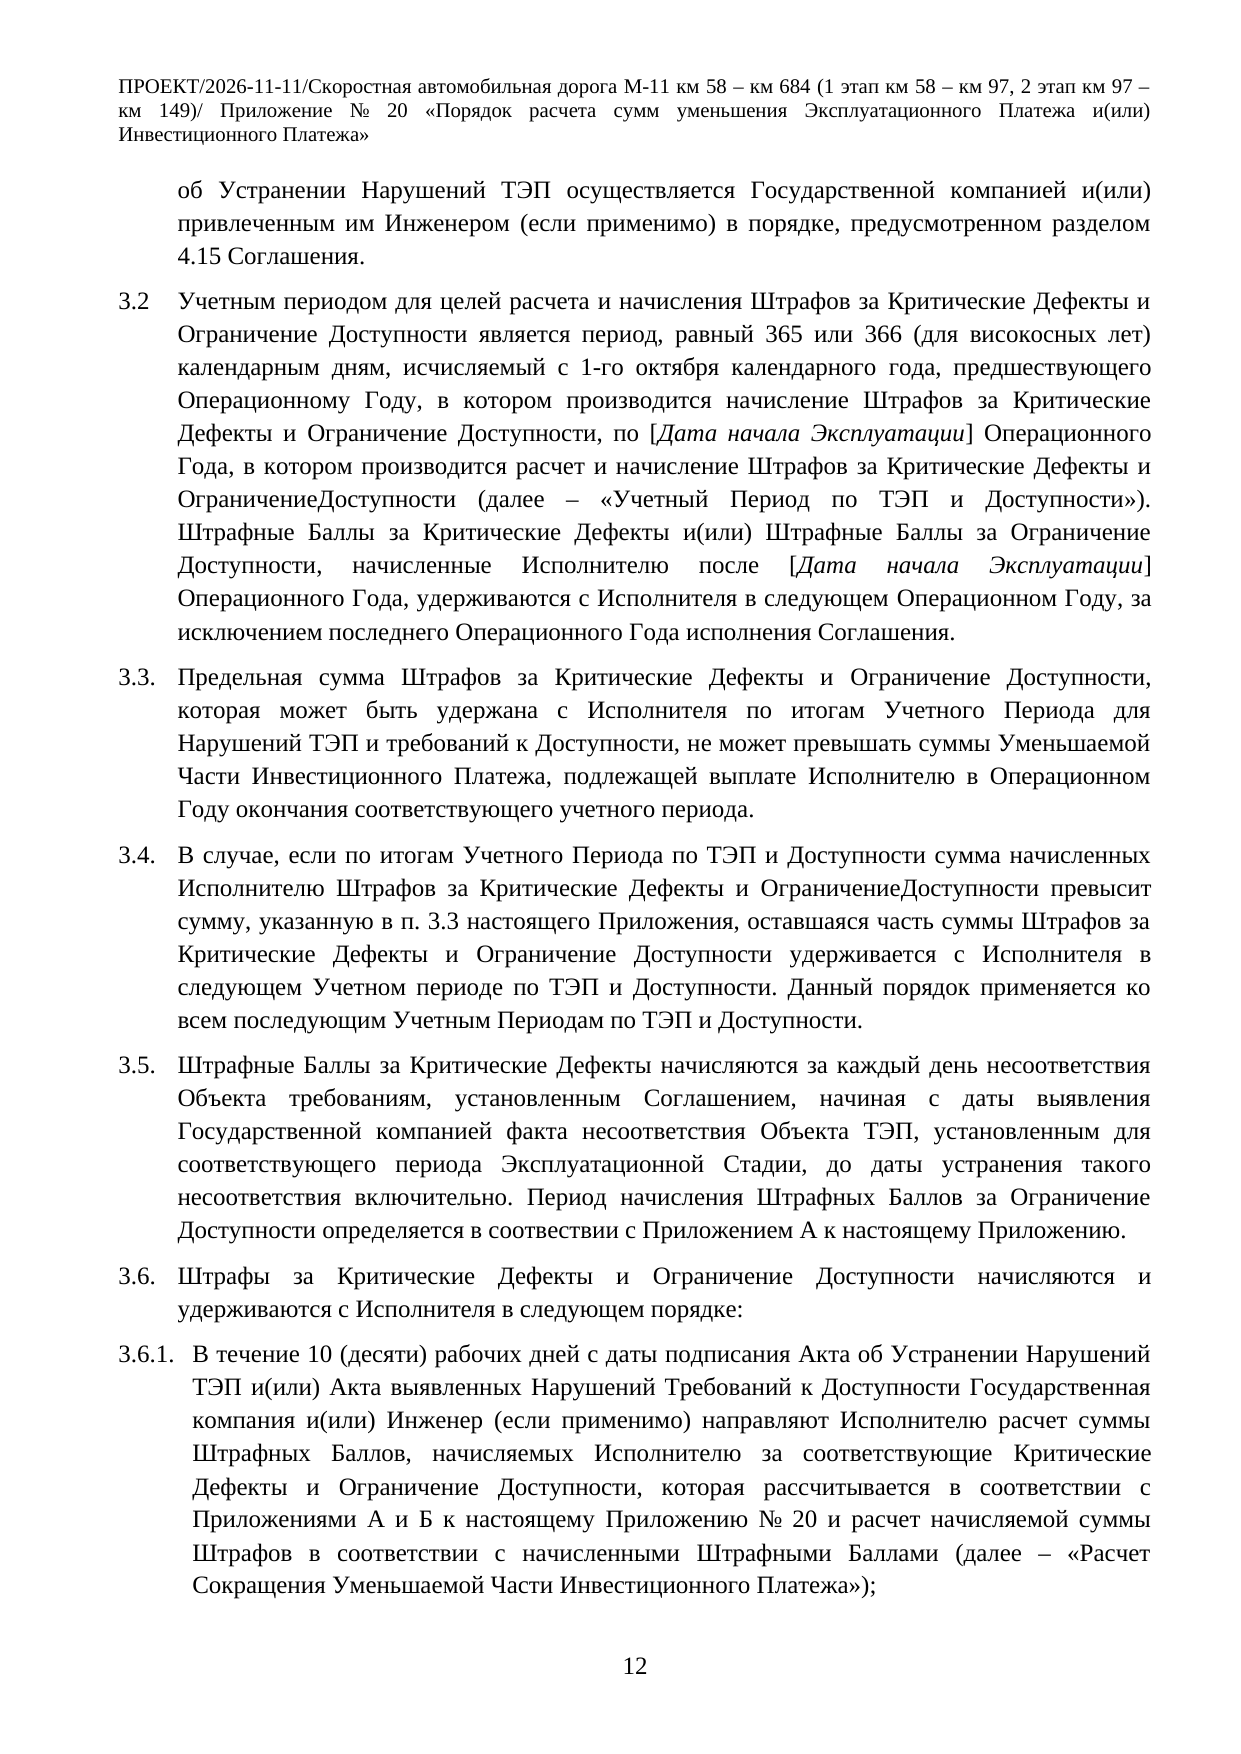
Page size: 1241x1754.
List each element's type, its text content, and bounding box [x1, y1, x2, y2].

list В течение 10 (десяти) рабочих дней с даты подписания Акта об Устранении Нарушений ТЭП и(или) Акта выявленных Нарушений Требований к Доступности Государственная компания и(или) Инженер (если применимо) направляют Исполнителю расчет суммы Штрафных Баллов, начисляемых Исполнителю за соответствующие Критические Дефекты и Ограничение Доступности, которая рассчитывается в соответствии с Приложениями А и Б к настоящему Приложению № 20 и расчет начисляемой суммы Штрафов в соответствии с начисленными Штрафными Баллами (далее – «Расчет Сокращения Уменьшаемой Части Инвестиционного Платежа»); [118, 1339, 1152, 1599]
list Штрафные Баллы за Критические Дефекты начисляются за каждый день несоответствия Объекта требованиям, установленным Соглашением, начиная с даты выявления Государственной компанией факта несоответствия Объекта ТЭП, установленным для соответствующего периода Эксплуатационной Стадии, до даты устранения такого несоответствия включительно. Период начисления Штрафных Баллов за Ограничение Доступности определяется в соотвествии с Приложением А к настоящему Приложению. [118, 1050, 1152, 1244]
list Учетным периодом для целей расчета и начисления Штрафов за Критические Дефекты и Ограничение Доступности является период, равный 365 или 366 (для високосных лет) календарным дням, исчисляемый с 1-го октября календарного года, предшествующего Операционному Году, в котором производится начисление Штрафов за Критические Дефекты и Ограничение Доступности, по [Дата начала Эксплуатации] Операционного Года, в котором производится расчет и начисление Штрафов за Критические Дефекты и ОграничениеДоступности (далее – «Учетный Период по ТЭП и Доступности»). Штрафные Баллы за Критические Дефекты и(или) Штрафные Баллы за Ограничение Доступности, начисленные Исполнителю после [Дата начала Эксплуатации] Операционного Года, удерживаются с Исполнителя в следующем Операционном Году, за исключением последнего Операционного Года исполнения Соглашения. [118, 286, 1152, 645]
list В случае, если по итогам Учетного Периода по ТЭП и Доступности сумма начисленных Исполнителю Штрафов за Критические Дефекты и ОграничениеДоступности превысит сумму, указанную в п. 3.3 настоящего Приложения, оставшаяся часть суммы Штрафов за Критические Дефекты и Ограничение Доступности удерживается с Исполнителя в следующем Учетном периоде по ТЭП и Доступности. Данный порядок применяется ко всем последующим Учетным Периодам по ТЭП и Доступности. [118, 840, 1152, 1033]
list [118, 175, 1152, 269]
list Предельная сумма Штрафов за Критические Дефекты и Ограничение Доступности, которая может быть удержана с Исполнителя по итогам Учетного Периода для Нарушений ТЭП и требований к Доступности, не может превышать суммы Уменьшаемой Части Инвестиционного Платежа, подлежащей выплате Исполнителю в Операционном Году окончания соответствующего учетного периода. [118, 662, 1152, 823]
list Штрафы за Критические Дефекты и Ограничение Доступности начисляются и удерживаются с Исполнителя в следующем порядке: [118, 1261, 1152, 1323]
